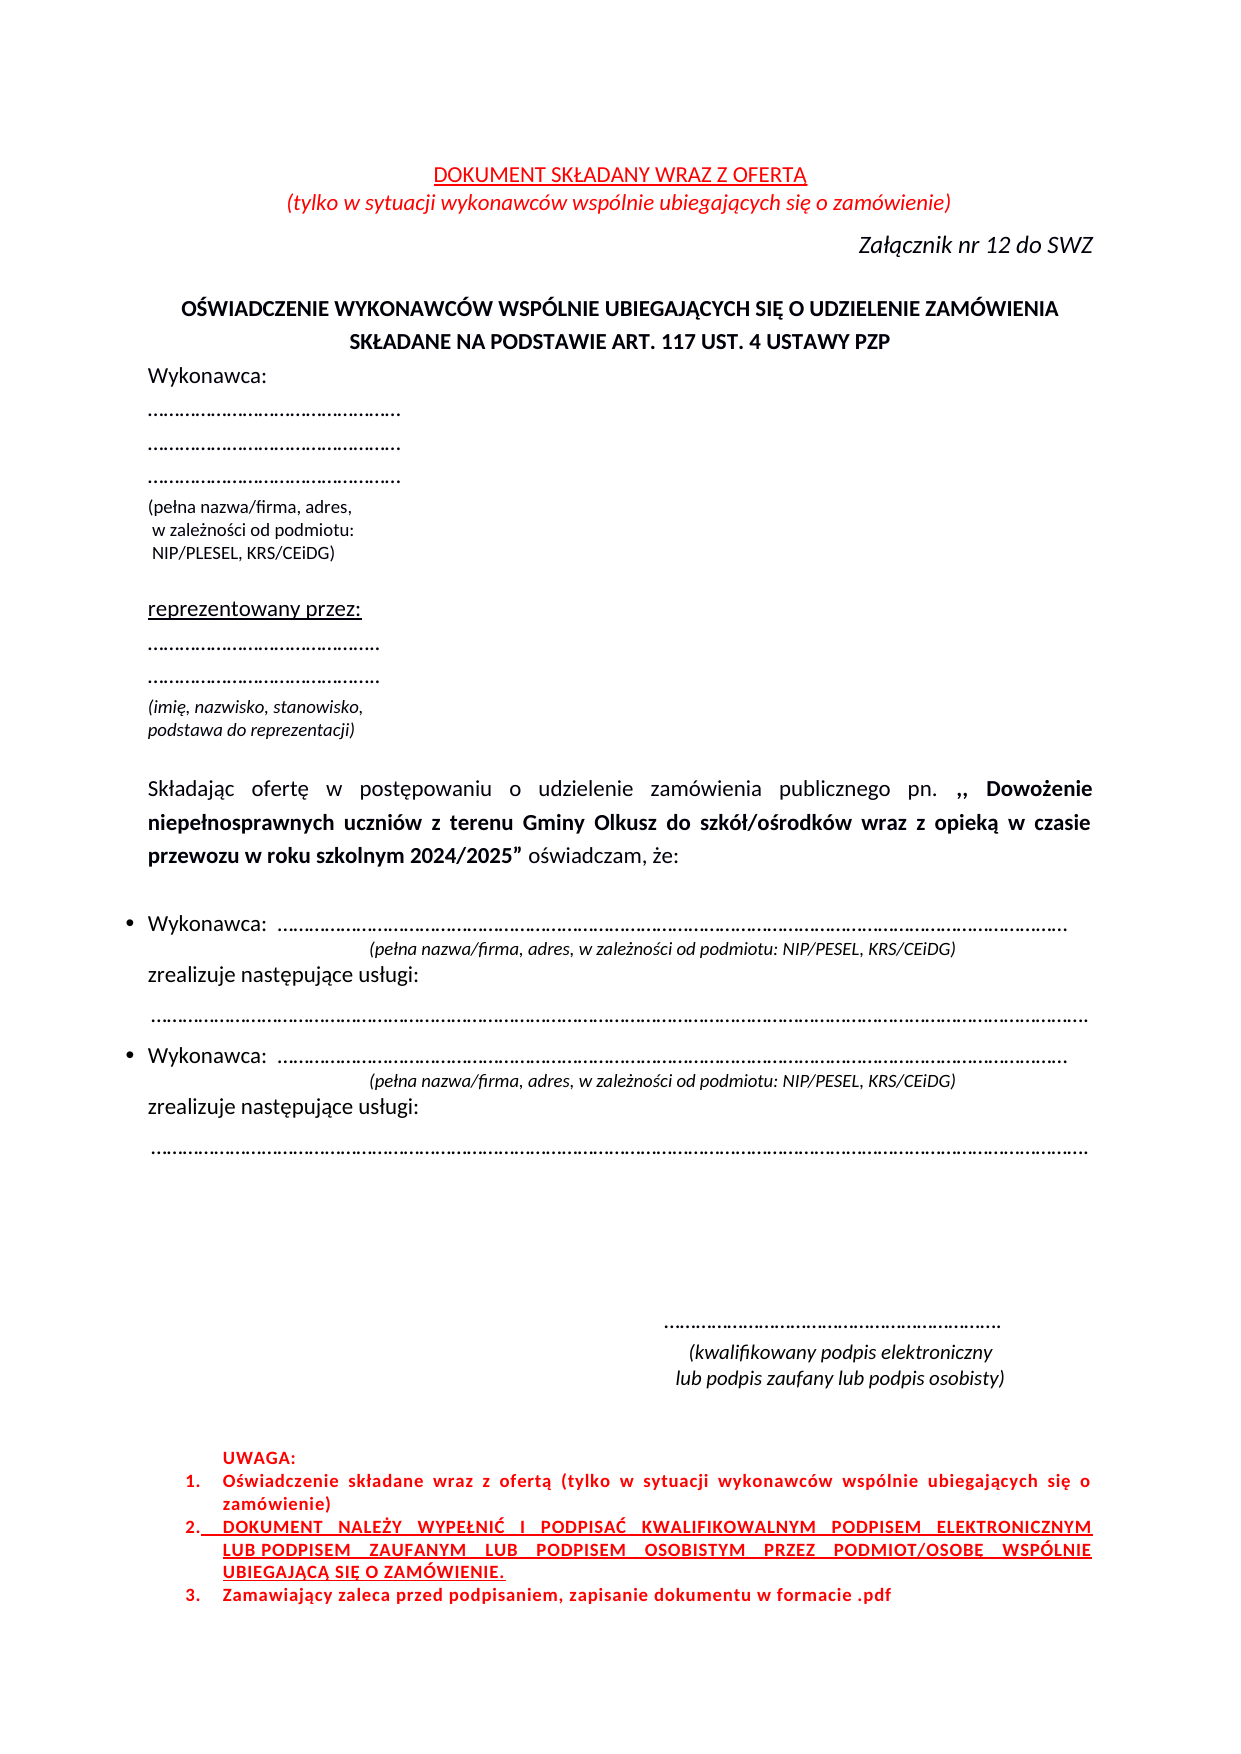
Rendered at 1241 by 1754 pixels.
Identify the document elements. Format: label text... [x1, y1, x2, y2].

text (pełna nazwa/firma, adres, w zależności od podmiotu: NIP/PESEL, KRS/CEiDG) [295, 937, 1092, 960]
text …………………………………….. [148, 661, 1092, 689]
text ………………………………………………………. [590, 1306, 1092, 1334]
text DOKUMENT SKŁADANY WRAZ Z OFERTĄ [148, 160, 1092, 188]
text Załącznik nr 12 do SWZ [148, 229, 1092, 259]
text zrealizuje następujące usługi: [148, 960, 1092, 988]
text zrealizuje następujące usługi: [148, 1092, 1092, 1120]
text (tylko w sytuacji wykonawców wspólnie ubiegających się o zamówienie) [148, 188, 1092, 216]
list Wykonawca: …………………………………………………………………………………………………………………………………… [125, 1040, 1092, 1069]
text podstawa do reprezentacji) [148, 718, 1092, 741]
text (pełna nazwa/firma, adres, w zależności od podmiotu: NIP/PLESEL, KRS/CEiDG) [148, 495, 1092, 564]
text ………………………………………… [148, 428, 1092, 456]
text (kwalifikowany podpis elektroniczny [590, 1339, 1092, 1365]
list Wykonawca: …………………………………………………………………………………………………………………………………… [125, 908, 1092, 937]
text ……………………………………………………………………………………………………………………………………………………………. [151, 1132, 1092, 1160]
text lub podpis zaufany lub podpis osobisty) [590, 1365, 1092, 1390]
text Zamawiający zaleca przed podpisaniem, zapisanie dokumentu w formacie .pdf [185, 1583, 1092, 1606]
text Składając ofertę w postępowaniu o udzielenie zamówienia publicznego pn. ,, Dowożenie niepełnosprawnych uczniów z terenu Gminy Olkusz do szkół/ośrodków wraz z opieką w czasie przewozu w roku szkolnym 2024/2025” oświadczam, że: [148, 774, 1092, 869]
text Oświadczenie składane wraz z ofertą (tylko w sytuacji wykonawców wspólnie ubiegających się o zamówienie) [185, 1469, 1092, 1515]
text (imię, nazwisko, stanowisko, [148, 695, 1092, 718]
text ……………………………………………………………………………………………………………………………………………………………. [151, 1000, 1092, 1028]
text ………………………………………… [148, 394, 1092, 422]
text …………………………………….. [148, 628, 1092, 656]
text DOKUMENT NALEŻY WYPEŁNIĆ I PODPISAĆ KWALIFIKOWALNYM PODPISEM ELEKTRONICZNYM LUB PODPISEM ZAUFANYM LUB PODPISEM OSOBISTYM PRZEZ PODMIOT/OSOBĘ WSPÓLNIE UBIEGAJĄCĄ SIĘ O ZAMÓWIENIE. [185, 1515, 1092, 1583]
text reprezentowany przez: [148, 594, 1092, 622]
text OŚWIADCZENIE WYKONAWCÓW WSPÓLNIE UBIEGAJĄCYCH SIĘ O UDZIELENIE ZAMÓWIENIA SKŁADANE NA PODSTAWIE ART. 117 UST. 4 USTAWY PZP [148, 294, 1092, 355]
text ………………………………………… [148, 461, 1092, 489]
text (pełna nazwa/firma, adres, w zależności od podmiotu: NIP/PESEL, KRS/CEiDG) [295, 1069, 1092, 1092]
text Wykonawca: [148, 361, 1092, 389]
list UWAGA: [223, 1446, 1092, 1469]
